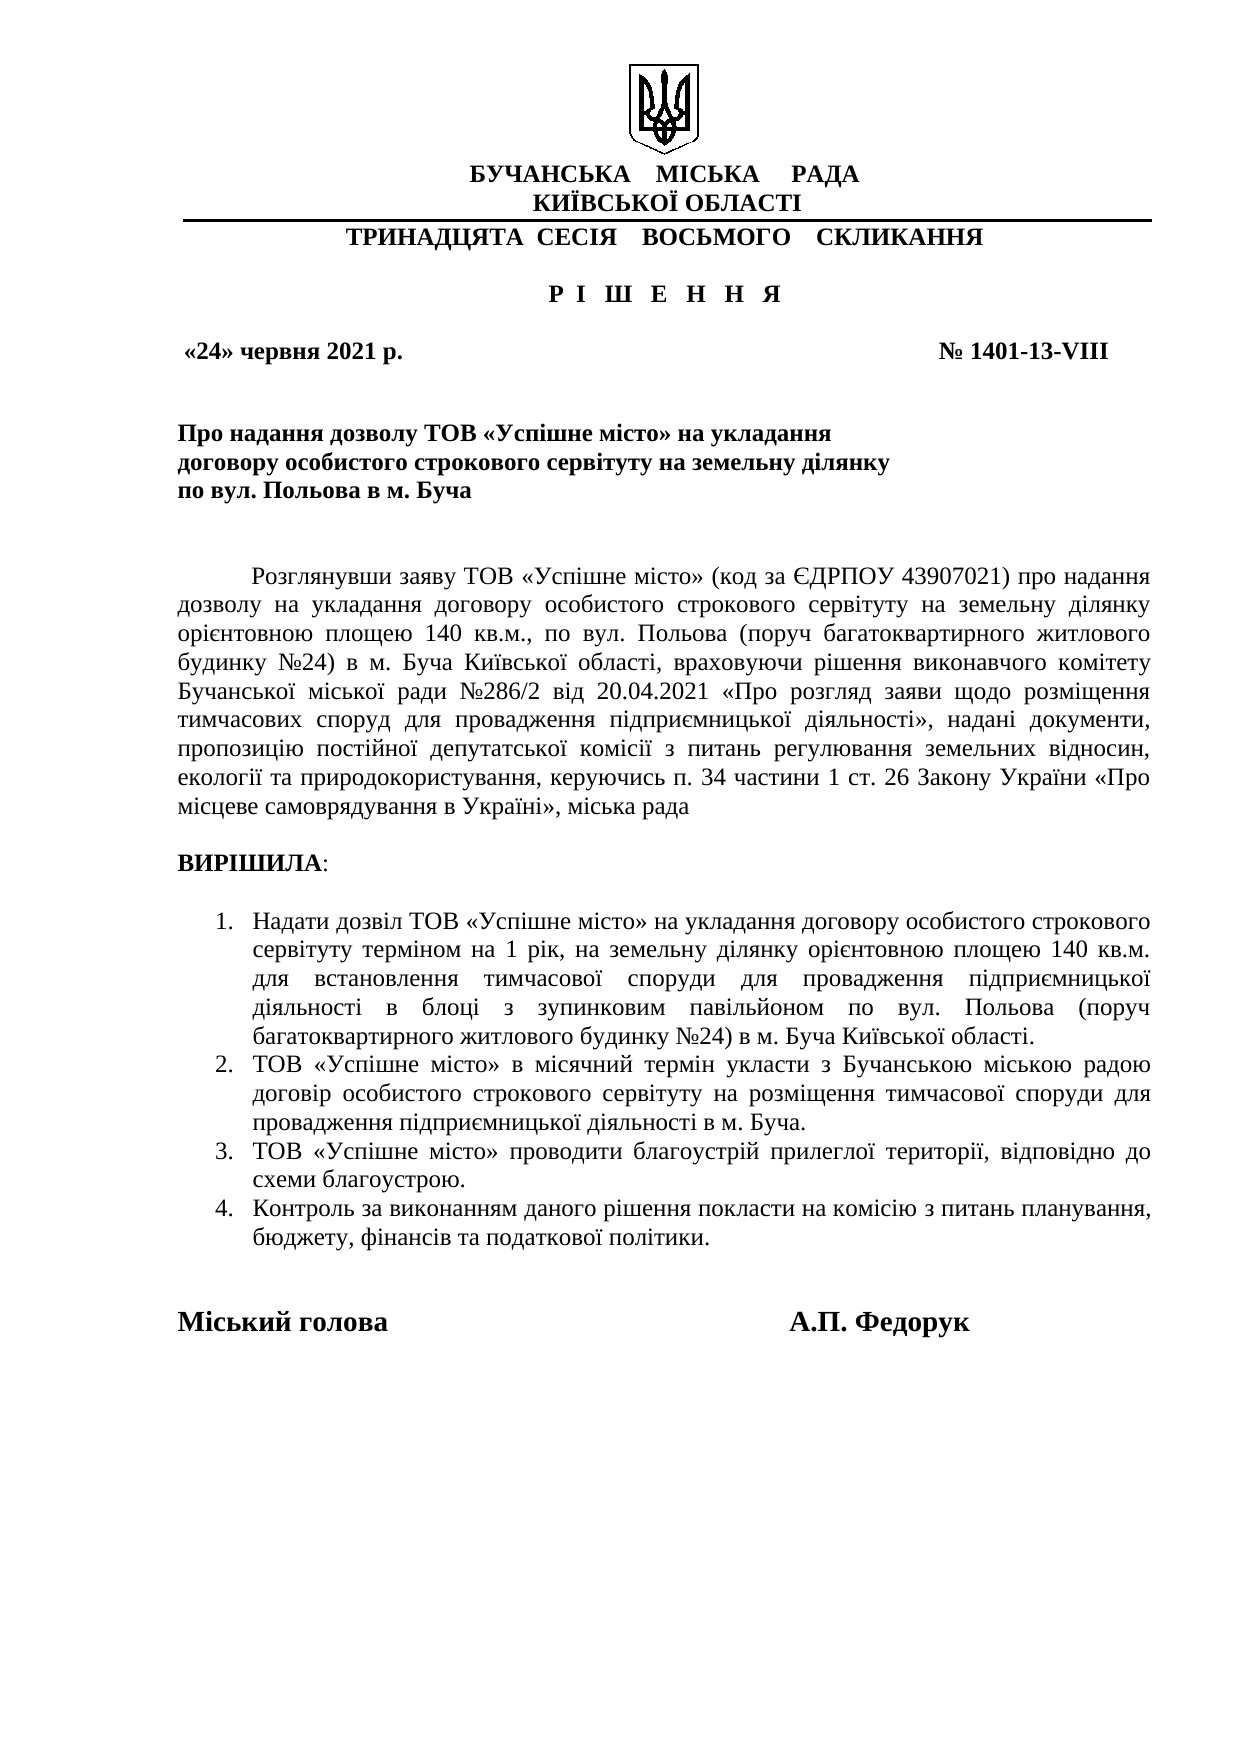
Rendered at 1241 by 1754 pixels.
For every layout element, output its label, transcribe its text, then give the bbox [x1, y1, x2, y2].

text БУЧАНСЬКА МІСЬКА РАДА [177, 159, 1152, 188]
list Надати дозвіл ТОВ «Успішне місто» на укладання договору особистого строкового сервітуту терміном на 1 рік, на земельну ділянку орієнтовною площею 140 кв.м. для встановлення тимчасової споруди для провадження підприємницької діяльності в блоці з зупинковим павільйоном по вул. Польова (поруч багатоквартирного житлового будинку №24) в м. Буча Київської області. [215, 906, 1152, 1049]
text по вул. Польова в м. Буча [177, 475, 1152, 504]
text ТРИНАДЦЯТА СЕСІЯ ВОСЬМОГО СКЛИКАННЯ [177, 222, 1152, 251]
text Розглянувши заяву ТОВ «Успішне місто» (код за ЄДРПОУ 43907021) про надання дозволу на укладання договору особистого строкового сервітуту на земельну ділянку орієнтовною площею 140 кв.м., по вул. Польова (поруч багатоквартирного житлового будинку №24) в м. Буча Київської області, враховуючи рішення виконавчого комітету Бучанської міської ради №286/2 від 20.04.2021 «Про розгляд заяви щодо розміщення тимчасових споруд для провадження підприємницької діяльності», надані документи, пропозицію постійної депутатської комісії з питань регулювання земельних відносин, екології та природокористування, керуючись п. 34 частини 1 ст. 26 Закону України «Про місцеве самоврядування в Україні», міська рада [177, 561, 1152, 819]
list ТОВ «Успішне місто» в місячний термін укласти з Бучанською міською радою договір особистого строкового сервітуту на розміщення тимчасової споруди для провадження підприємницької діяльності в м. Буча. [215, 1049, 1152, 1136]
text Р І Ш Е Н Н Я [177, 279, 1152, 308]
text ВИРІШИЛА: [177, 848, 1152, 877]
list ТОВ «Успішне місто» проводити благоустрій прилеглої території, відповідно до схеми благоустрою. [215, 1136, 1152, 1193]
list Контроль за виконанням даного рішення покласти на комісію з питань планування, бюджету, фінансів та податкової політики. [215, 1193, 1152, 1251]
text Міський голова А.П. Федорук [177, 1304, 1152, 1337]
text КИЇВСЬКОЇ ОБЛАСТІ [183, 188, 1152, 219]
text Про надання дозволу ТОВ «Успішне місто» на укладання [177, 418, 1152, 447]
text «24» червня 2021 р. № 1401-13-VIIІ [177, 336, 1152, 365]
text договору особистого строкового сервітуту на земельну ділянку [177, 447, 1152, 475]
